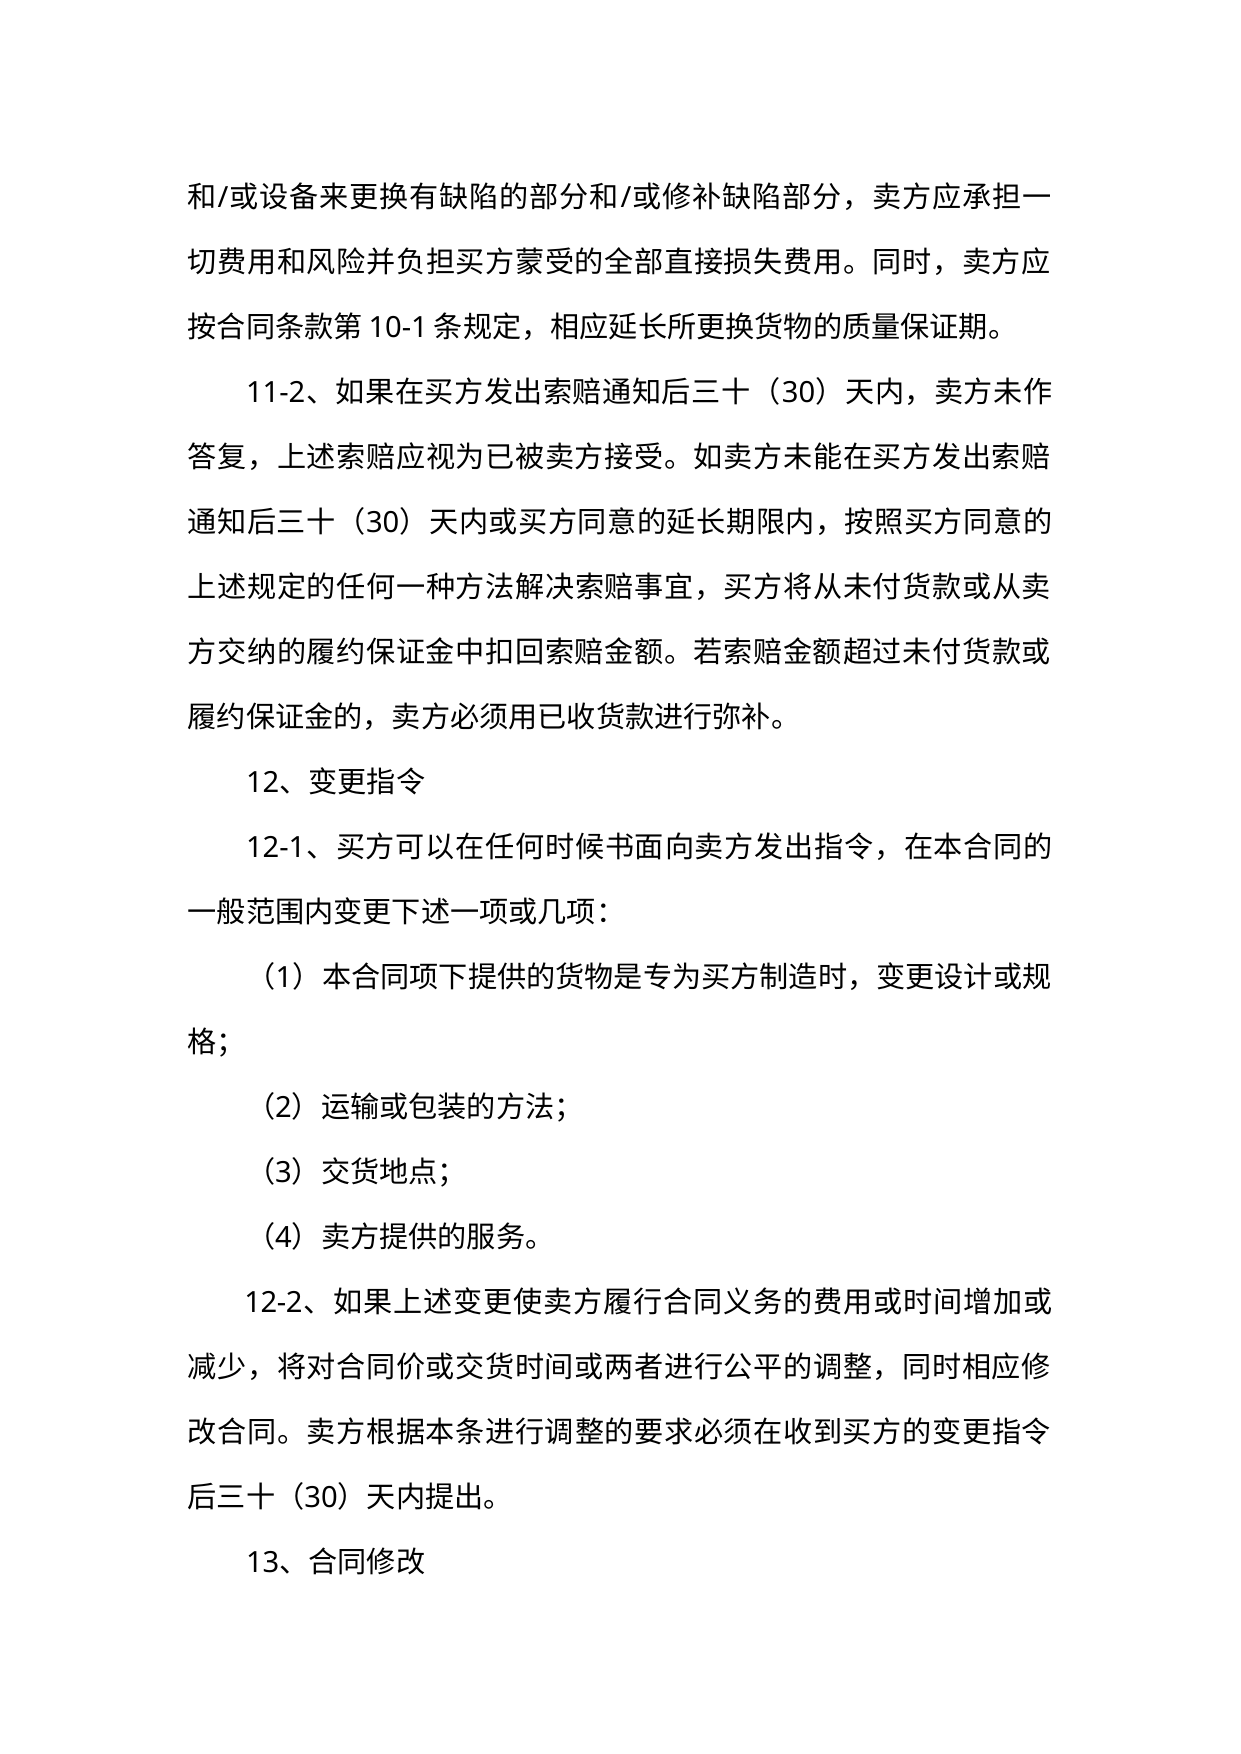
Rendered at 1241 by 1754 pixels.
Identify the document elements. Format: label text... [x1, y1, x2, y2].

text （3）交货地点； [187, 1137, 1053, 1202]
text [187, 162, 1053, 357]
text （4）卖方提供的服务。 [187, 1202, 1053, 1267]
text （2）运输或包装的方法； [187, 1072, 1053, 1137]
text 12-2、如果上述变更使卖方履行合同义务的费用或时间增加或减少，将对合同价或交货时间或两者进行公平的调整，同时相应修改合同。卖方根据本条进行调整的要求必须在收到买方的变更指令后三十（30）天内提出。 [187, 1267, 1053, 1527]
text 12-1、买方可以在任何时候书面向卖方发出指令，在本合同的一般范围内变更下述一项或几项： [187, 812, 1053, 942]
text （1）本合同项下提供的货物是专为买方制造时，变更设计或规格； [187, 942, 1053, 1072]
text 12、变更指令 [187, 747, 1053, 812]
text 13、合同修改 [187, 1527, 1053, 1592]
text 11-2、如果在买方发出索赔通知后三十（30）天内，卖方未作答复，上述索赔应视为已被卖方接受。如卖方未能在买方发出索赔通知后三十（30）天内或买方同意的延长期限内，按照买方同意的上述规定的任何一种方法解决索赔事宜，买方将从未付货款或从卖方交纳的履约保证金中扣回索赔金额。若索赔金额超过未付货款或履约保证金的，卖方必须用已收货款进行弥补。 [187, 357, 1053, 747]
